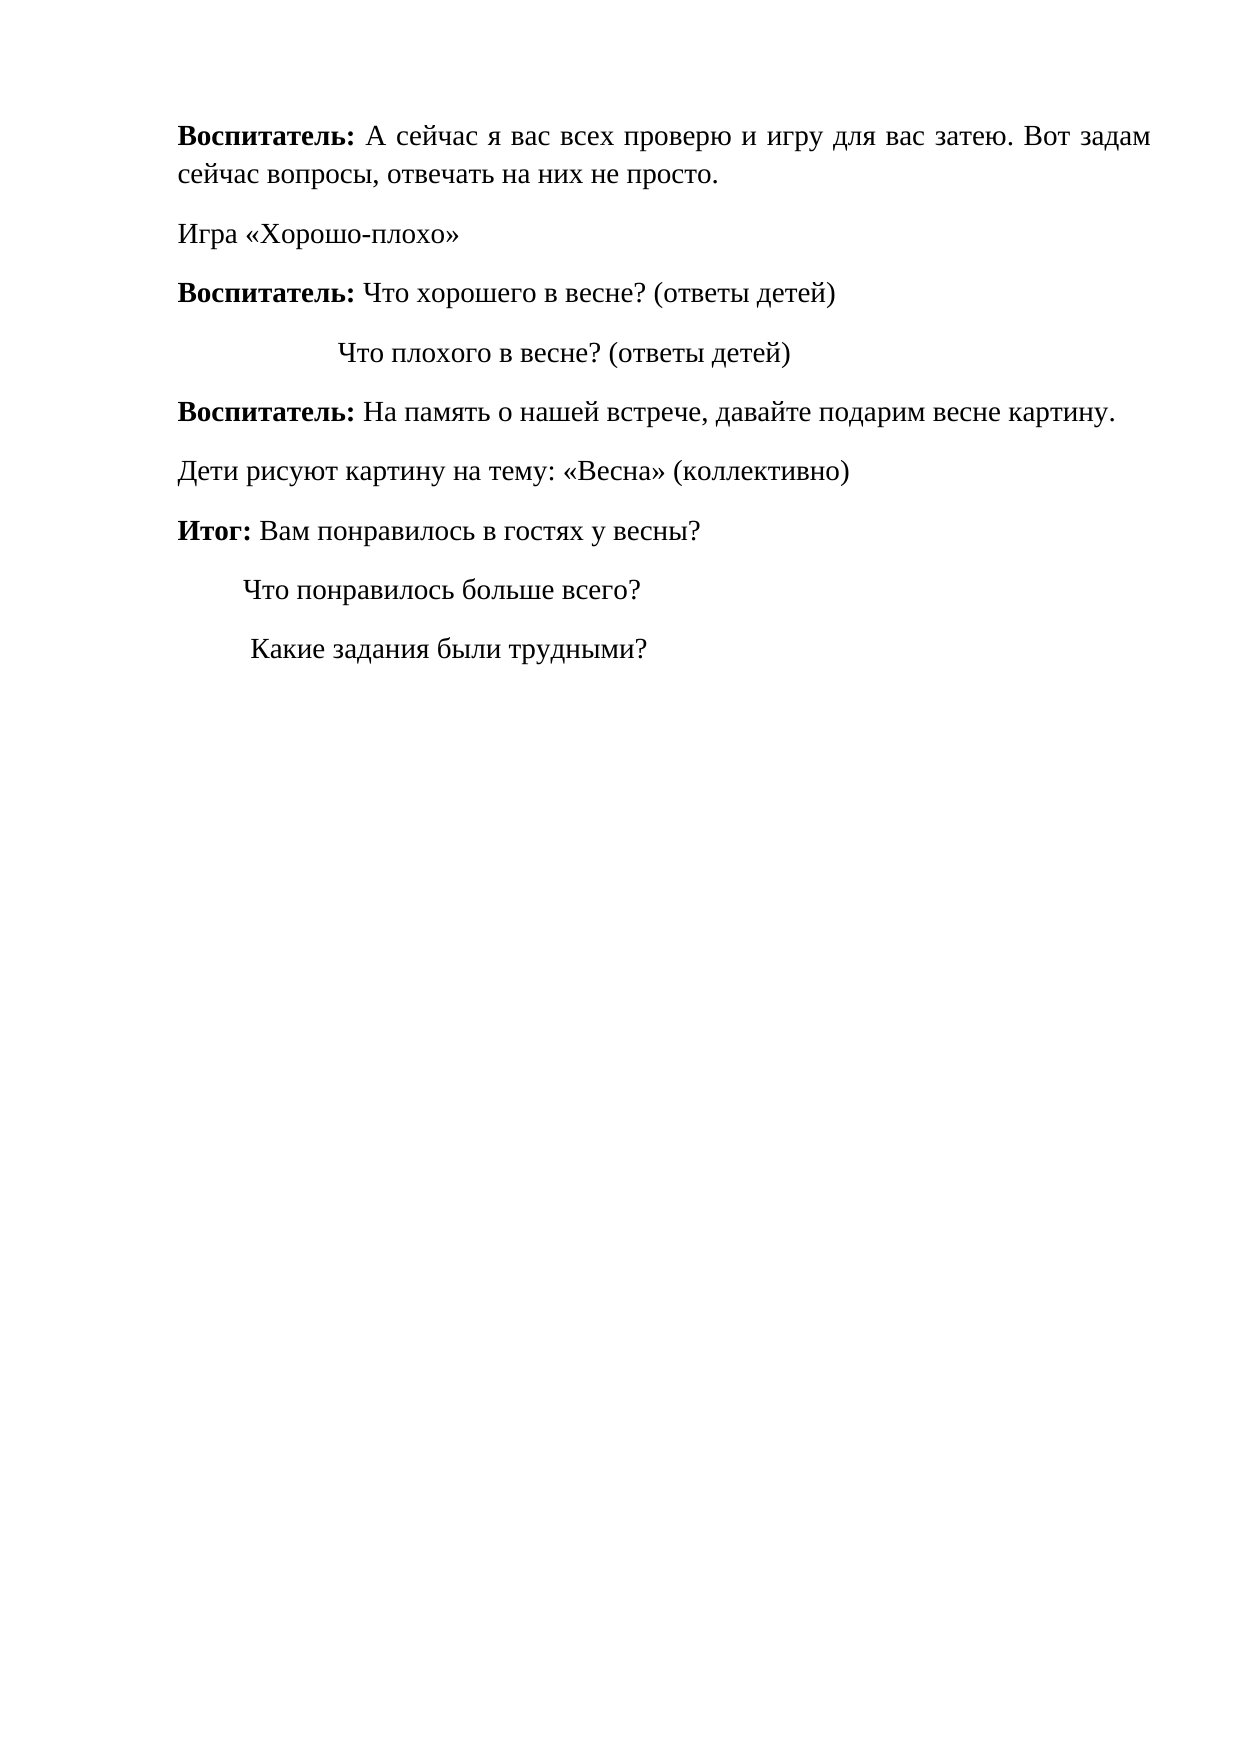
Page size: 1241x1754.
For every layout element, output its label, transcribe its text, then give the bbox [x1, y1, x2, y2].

text Воспитатель: На память о нашей встрече, давайте подарим весне картину. [177, 394, 1152, 428]
text Итог: Вам понравилось в гостях у весны? [177, 513, 1152, 546]
text Что понравилось больше всего? [177, 572, 1152, 606]
text Дети рисуют картину на тему: «Весна» (коллективно) [177, 453, 1152, 487]
text Воспитатель: Что хорошего в весне? (ответы детей) [177, 275, 1152, 309]
text Какие задания были трудными? [177, 632, 1152, 665]
text Что плохого в весне? (ответы детей) [177, 335, 1152, 368]
text Воспитатель: А сейчас я вас всех проверю и игру для вас затею. Вот задам сейчас вопросы, отвечать на них не просто. [177, 118, 1152, 190]
text Игра «Хорошо-плохо» [177, 216, 1152, 249]
